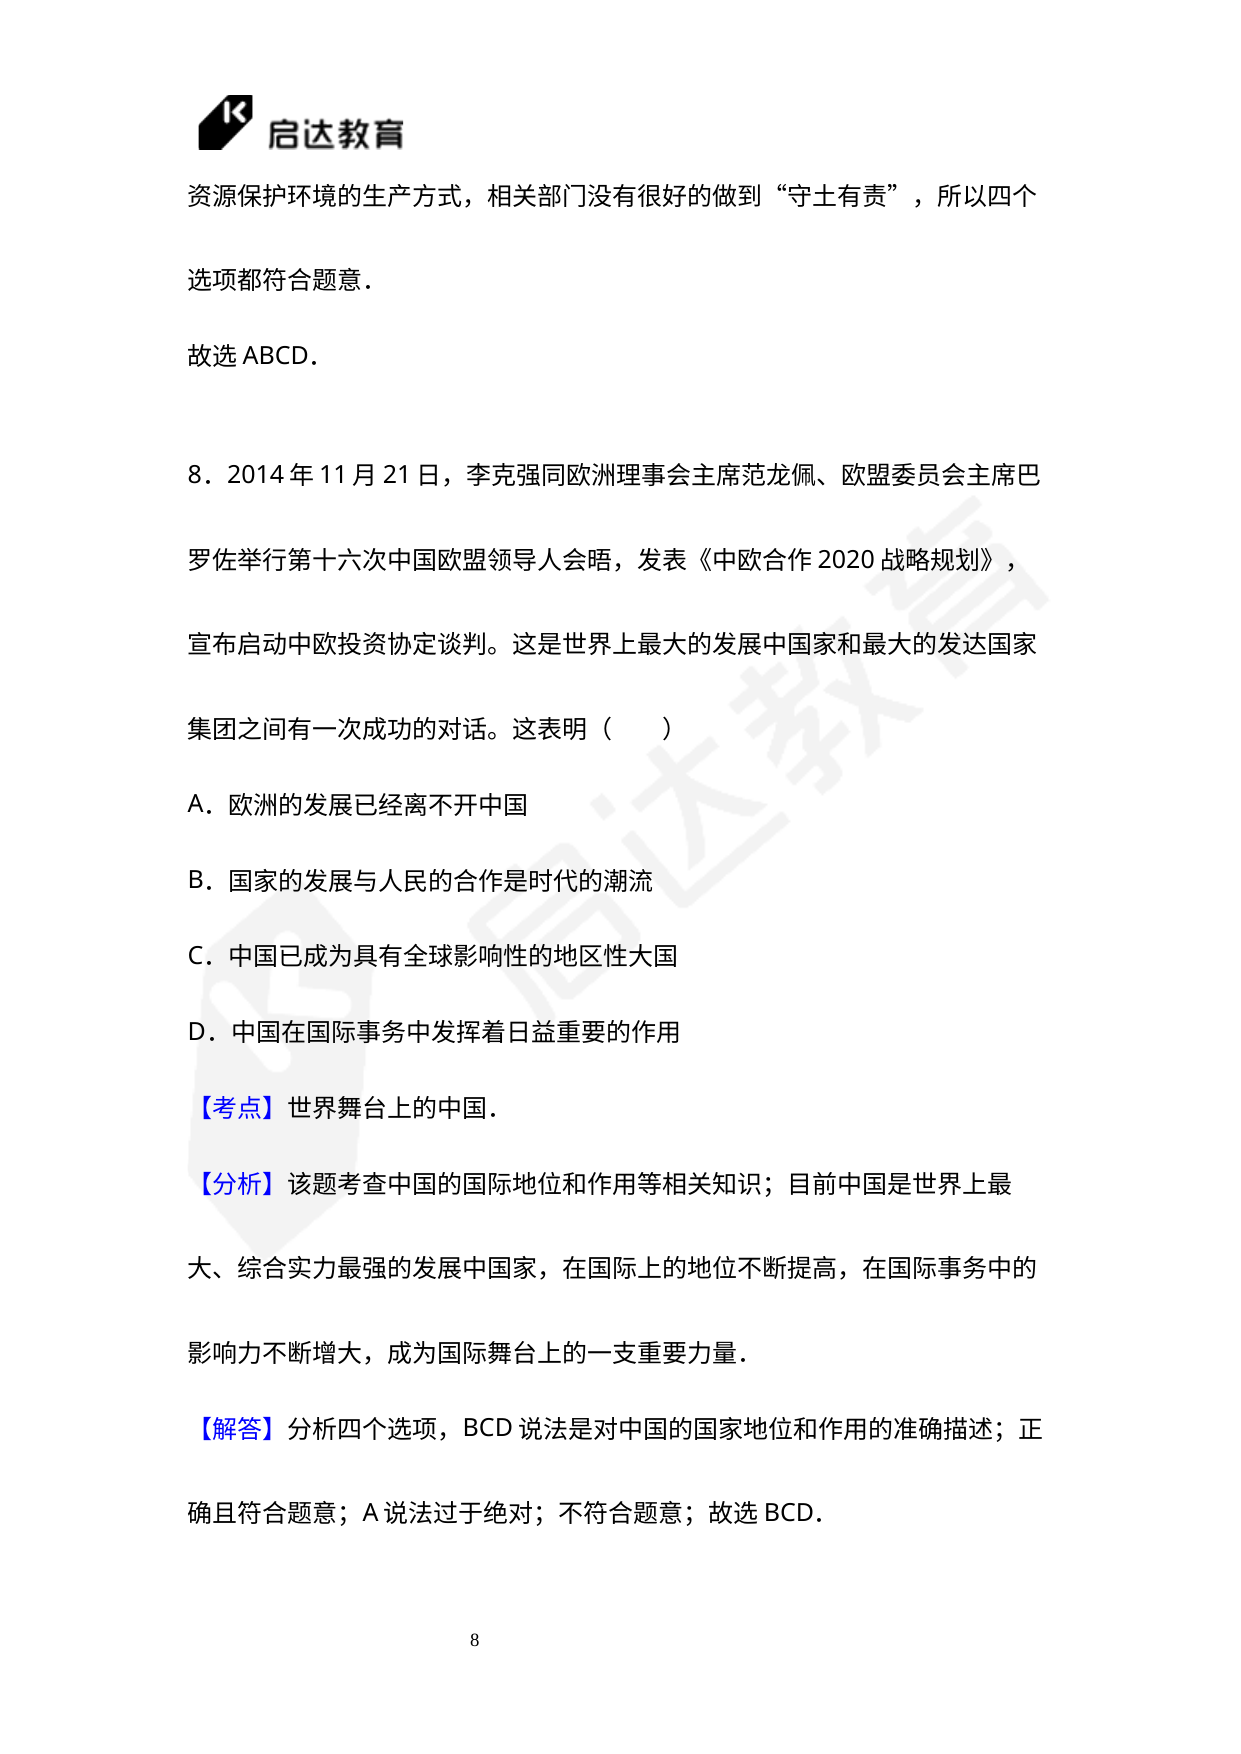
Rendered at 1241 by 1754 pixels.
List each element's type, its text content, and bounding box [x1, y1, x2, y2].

text 【考点】世界舞台上的中国． [187, 1074, 1053, 1139]
picture [198, 95, 404, 150]
text C．中国已成为具有全球影响性的地区性大国 [187, 922, 1053, 987]
text 【解答】分析四个选项，BCD说法是对中国的国家地位和作用的准确描述；正确且符合题意；A说法过于绝对；不符合题意；故选BCD． [187, 1395, 1053, 1544]
text B．国家的发展与人民的合作是时代的潮流 [187, 847, 1053, 912]
text D．中国在国际事务中发挥着日益重要的作用 [187, 998, 1053, 1063]
text 8．2014年11月21日，李克强同欧洲理事会主席范龙佩、欧盟委员会主席巴罗佐举行第十六次中国欧盟领导人会晤，发表《中欧合作2020战略规划》，宣布启动中欧投资协定谈判。这是世界上最大的发展中国家和最大的发达国家集团之间有一次成功的对话。这表明（ ） [187, 441, 1053, 760]
text 【分析】该题考查中国的国际地位和作用等相关知识；目前中国是世界上最大、综合实力最强的发展中国家，在国际上的地位不断提高，在国际事务中的影响力不断增大，成为国际舞台上的一支重要力量． [187, 1150, 1053, 1384]
text A．欧洲的发展已经离不开中国 [187, 771, 1053, 836]
text 故选ABCD． [187, 322, 1053, 387]
